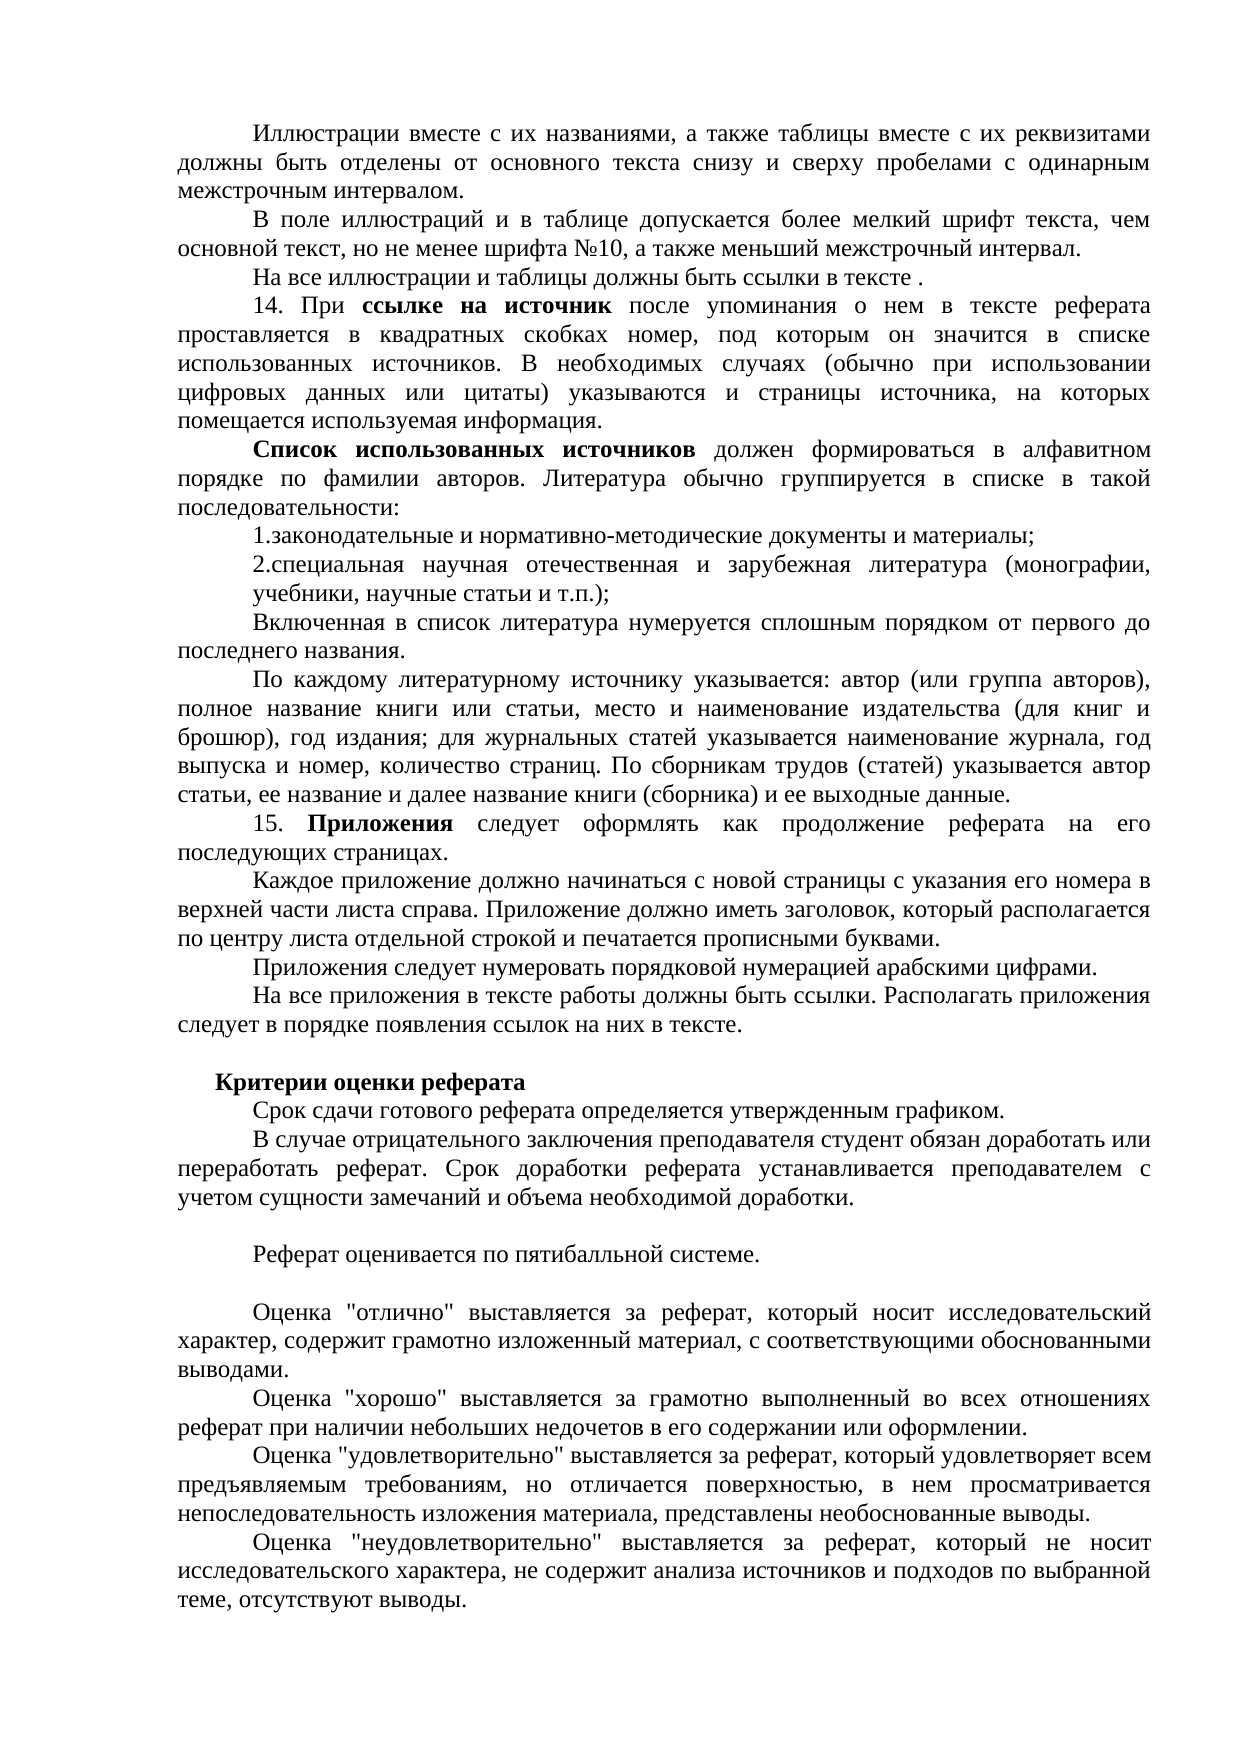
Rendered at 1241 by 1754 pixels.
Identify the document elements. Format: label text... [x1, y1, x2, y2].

text Иллюстрации вместе с их названиями, а также таблицы вместе с их реквизитами должны быть отделены от основного текста снизу и сверху пробелами с одинарным межстрочным интервалом. [177, 118, 1152, 204]
text Оценка "удовлетворительно" выставляется за реферат, который удовлетворяет всем предъявляемым требованиям, но отличается поверхностью, в нем просматривается непоследовательность изложения материала, представлены необоснованные выводы. [177, 1441, 1152, 1527]
text 14. При ссылке на источник после упоминания о нем в тексте реферата проставляется в квадратных скобках номер, под которым он значится в списке использованных источников. В необходимых случаях (обычно при использовании цифровых данных или цитаты) указываются и страницы источника, на которых помещается используемая информация. [177, 291, 1152, 434]
text На все иллюстрации и таблицы должны быть ссылки в тексте . [177, 262, 1152, 291]
text Оценка "отлично" выставляется за реферат, который носит исследовательский характер, содержит грамотно изложенный материал, с соответствующими обоснованными выводами. [177, 1297, 1152, 1383]
text Оценка "неудовлетворительно" выставляется за реферат, который не носит исследовательского характера, не содержит анализа источников и подходов по выбранной теме, отсутствуют выводы. [177, 1527, 1152, 1613]
text В случае отрицательного заключения преподавателя студент обязан доработать или переработать реферат. Срок доработки реферата устанавливается преподавателем с учетом сущности замечаний и объема необходимой доработки. [177, 1124, 1152, 1211]
text Включенная в список литература нумеруется сплошным порядком от первого до последнего названия. [177, 607, 1152, 664]
text В поле иллюстраций и в таблице допускается более мелкий шрифт текста, чем основной текст, но не менее шрифта №10, а также меньший межстрочный интервал. [177, 204, 1152, 262]
text 2.специальная научная отечественная и зарубежная литература (монографии, учебники, научные статьи и т.п.); [252, 549, 1152, 607]
text Реферат оценивается по пятибалльной системе. [177, 1239, 1152, 1268]
text Критерии оценки реферата [215, 1067, 1152, 1096]
text Каждое приложение должно начинаться с новой страницы с указания его номера в верхней части листа справа. Приложение должно иметь заголовок, который располагается по центру листа отдельной строкой и печатается прописными буквами. [177, 866, 1152, 952]
text 1.законодательные и нормативно-методические документы и материалы; [252, 521, 1152, 549]
text Список использованных источников должен формироваться в алфавитном порядке по фамилии авторов. Литература обычно группируется в списке в такой последовательности: [177, 434, 1152, 521]
text Оценка "хорошо" выставляется за грамотно выполненный во всех отношениях реферат при наличии небольших недочетов в его содержании или оформлении. [177, 1383, 1152, 1441]
text Срок сдачи готового реферата определяется утвержденным графиком. [177, 1096, 1152, 1124]
text На все приложения в тексте работы должны быть ссылки. Располагать приложения следует в порядке появления ссылок на них в тексте. [177, 981, 1152, 1038]
text Приложения следует нумеровать порядковой нумерацией арабскими цифрами. [177, 952, 1152, 981]
text 15. Приложения следует оформлять как продолжение реферата на его последующих страницах. [177, 808, 1152, 866]
text По каждому литературному источнику указывается: автор (или группа авторов), полное название книги или статьи, место и наименование издательства (для книг и брошюр), год издания; для журнальных статей указывается наименование журнала, год выпуска и номер, количество страниц. По сборникам трудов (статей) указывается автор статьи, ее название и далее название книги (сборника) и ее выходные данные. [177, 664, 1152, 808]
